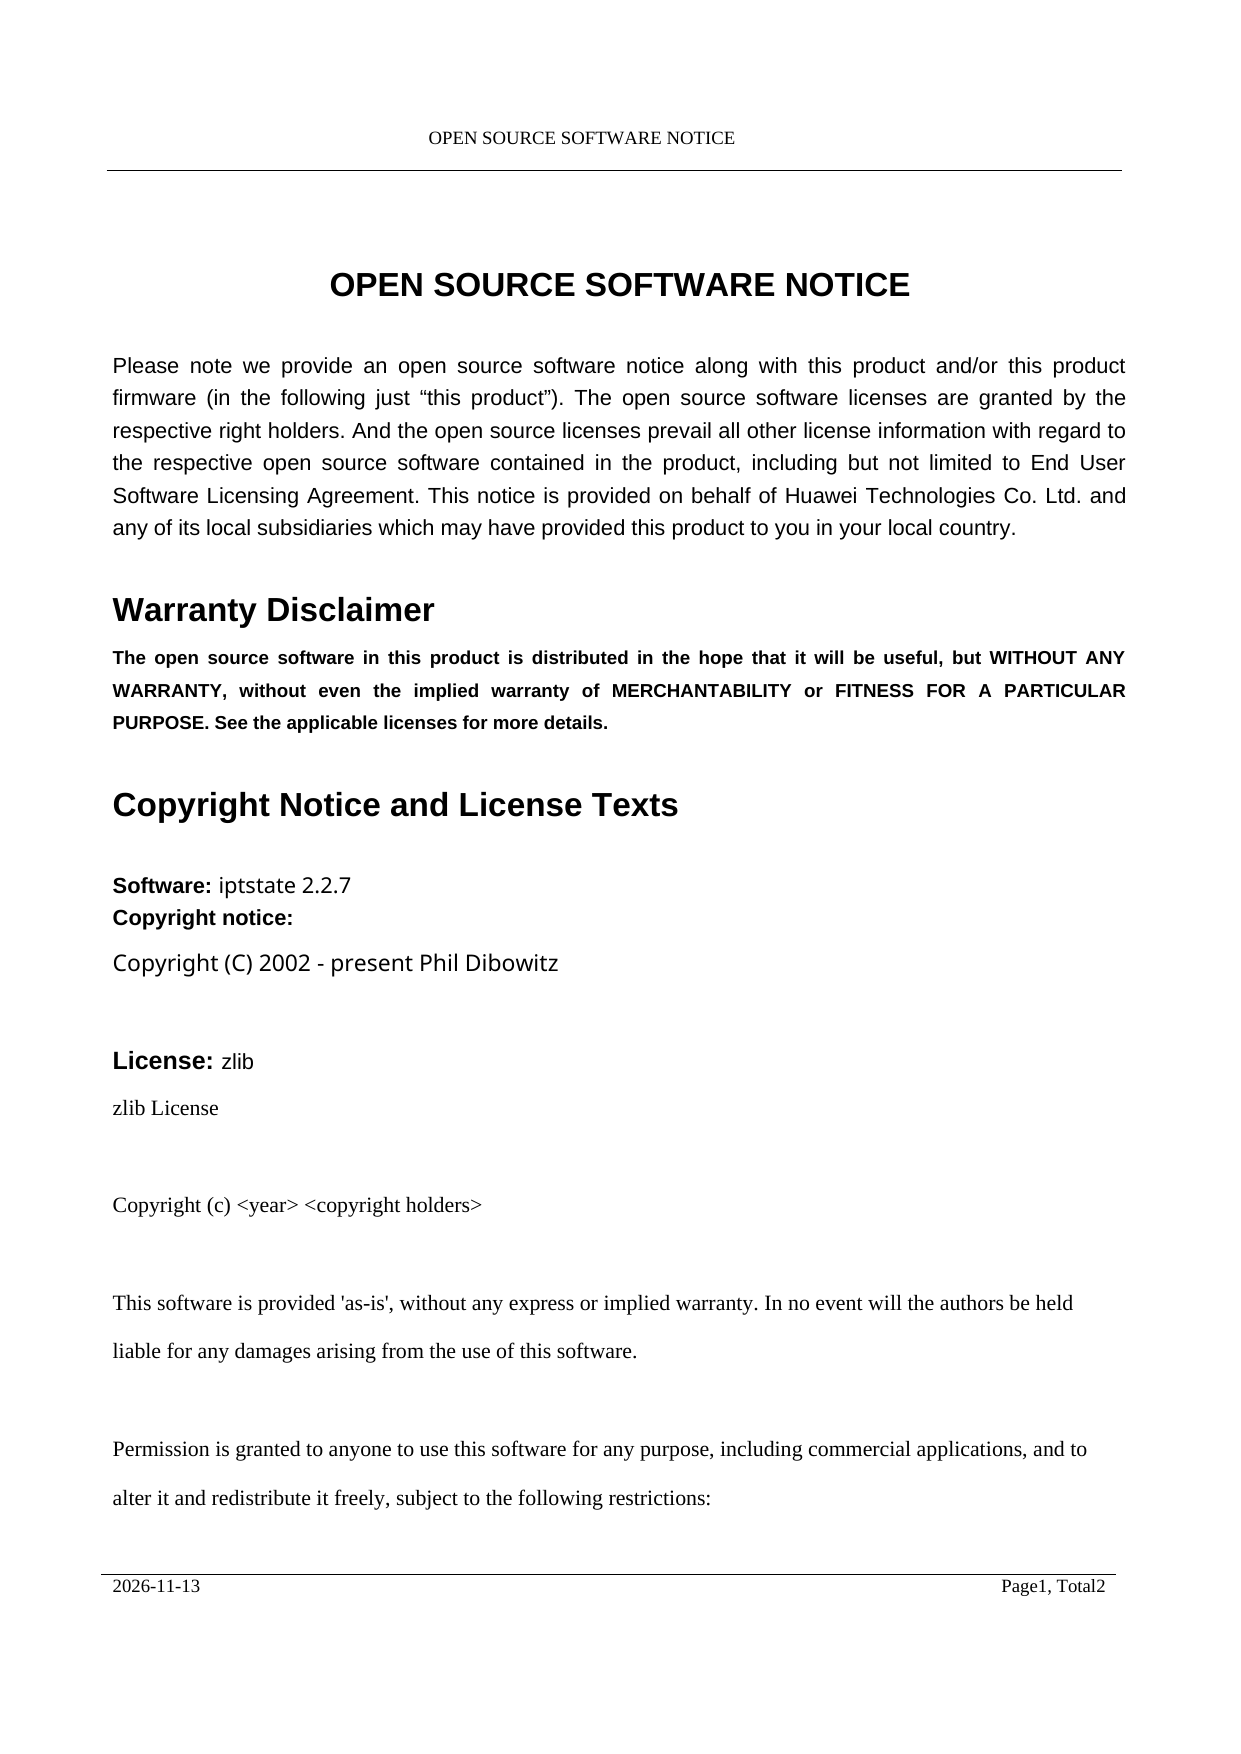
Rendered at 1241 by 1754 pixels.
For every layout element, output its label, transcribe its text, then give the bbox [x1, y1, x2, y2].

text Copyright (C) 2002 - present Phil Dibowitz [112, 947, 1128, 1028]
text Please note we provide an open source software notice along with this product and/or this product firmware (in the following just “this product”). The open source software licenses are granted by the respective right holders. And the open source licenses prevail all other license information with regard to the respective open source software contained in the product, including but not limited to End User Software Licensing Agreement. This notice is provided on behalf of Huawei Technologies Co. Ltd. and any of its local subsidiaries which may have provided this product to you in your local country. [112, 349, 1128, 544]
text OPEN SOURCE SOFTWARE NOTICE [112, 251, 1128, 316]
text License: zlib [112, 1044, 1128, 1077]
text Warranty Disclaimer [112, 576, 1128, 641]
text The open source software in this product is distributed in the hope that it will be useful, but WITHOUT ANY WARRANTY, without even the implied warranty of MERCHANTABILITY or FITNESS FOR A PARTICULAR PURPOSE. See the applicable licenses for more details. [112, 641, 1128, 739]
text Copyright Notice and License Texts [112, 771, 1128, 836]
text Copyright notice: [112, 901, 1128, 934]
text Software: iptstate 2.2.7 [112, 869, 1128, 901]
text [112, 1091, 1128, 1513]
